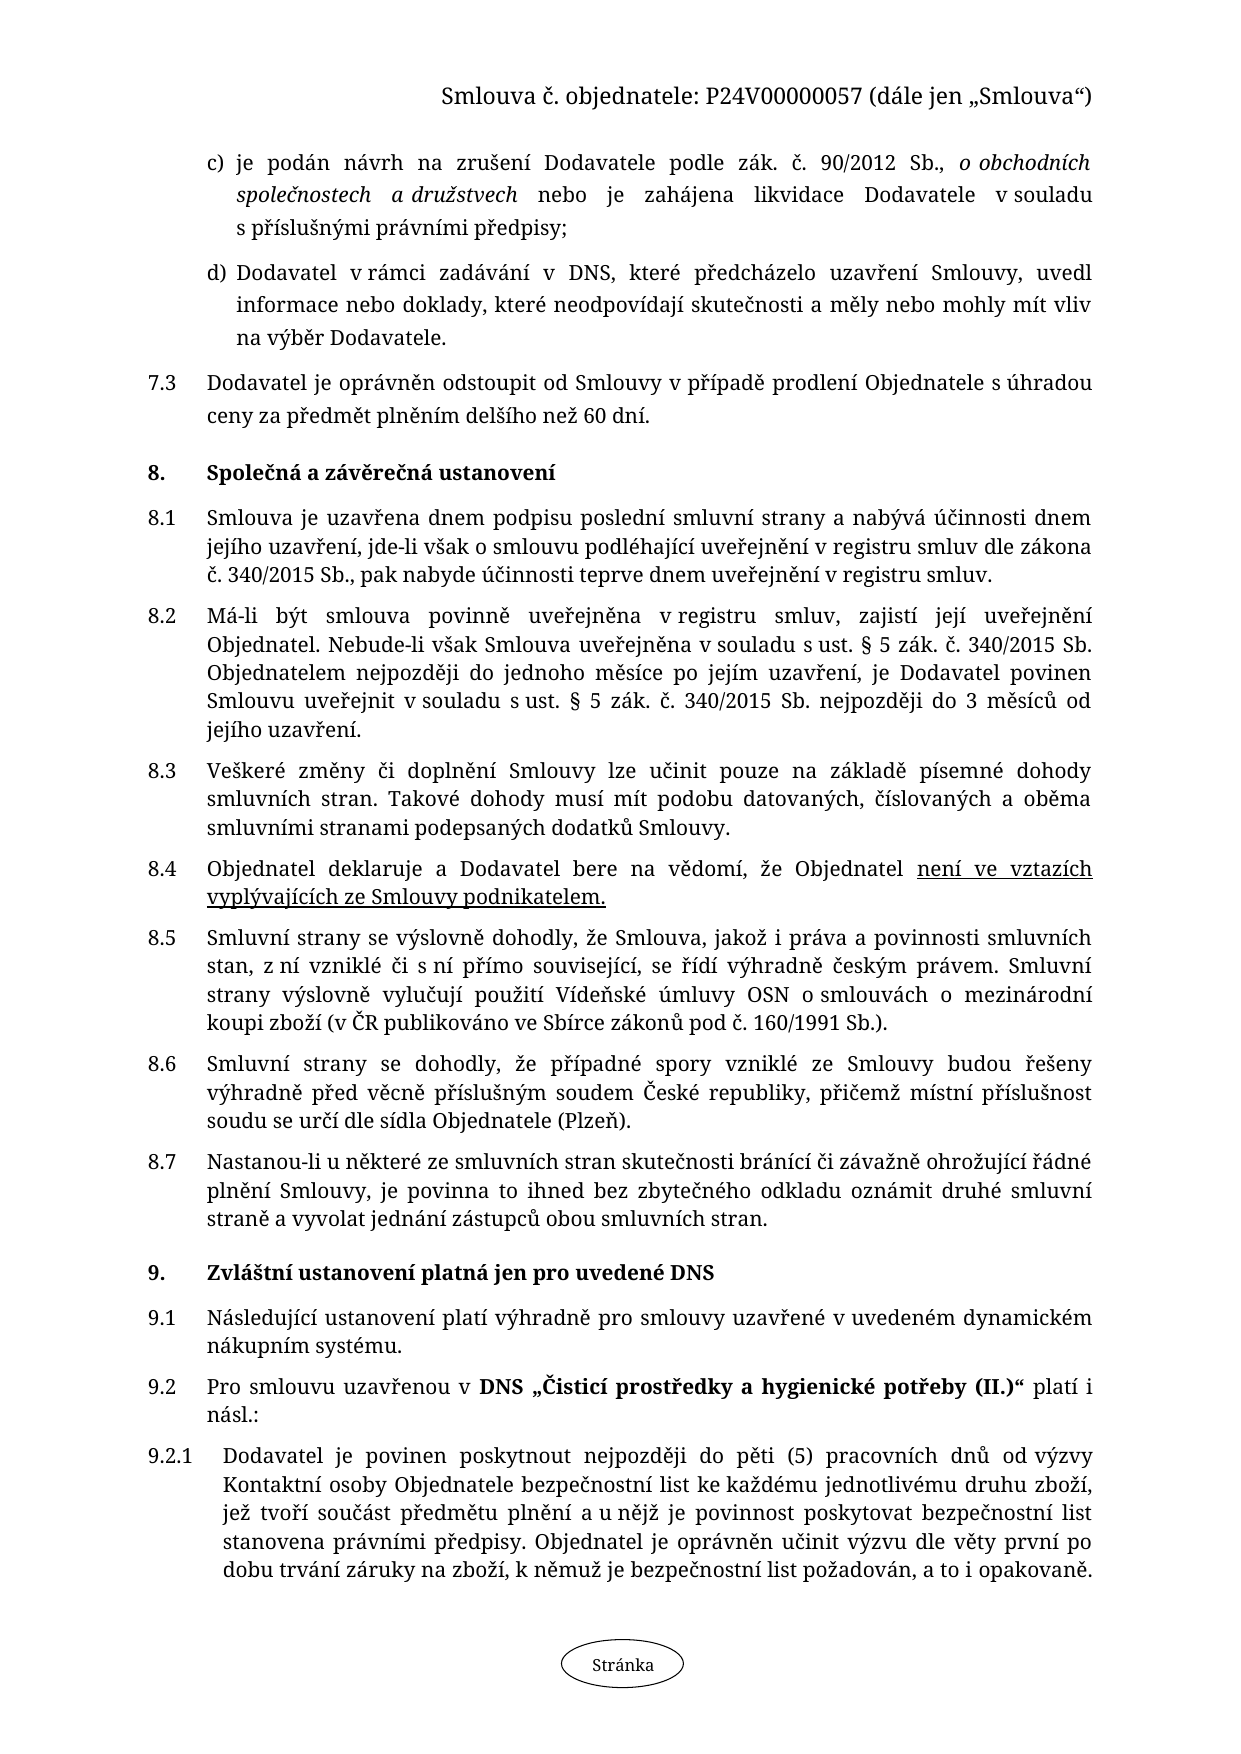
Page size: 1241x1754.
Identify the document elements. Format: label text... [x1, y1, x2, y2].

list Nastanou-li u některé ze smluvních stran skutečnosti bránící či závažně ohrožující řádné plnění Smlouvy, je povinna to ihned bez zbytečného odkladu oznámit druhé smluvní straně a vyvolat jednání zástupců obou smluvních stran. [148, 1147, 1093, 1233]
list Smluvní strany se výslovně dohodly, že Smlouva, jakož i práva a povinnosti smluvních stan, z ní vzniklé či s ní přímo související, se řídí výhradně českým právem. Smluvní strany výslovně vylučují použití Vídeňské úmluvy OSN o smlouvách o mezinárodní koupi zboží (v ČR publikováno ve Sbírce zákonů pod č. 160/1991 Sb.). [148, 923, 1093, 1037]
list Dodavatel je oprávněn odstoupit od Smlouvy v případě prodlení Objednatele s úhradou ceny za předmět plněním delšího než 60 dní. [148, 368, 1093, 429]
list Společná a závěrečná ustanovení [148, 458, 1093, 487]
list Veškeré změny či doplnění Smlouvy lze učinit pouze na základě písemné dohody smluvních stran. Takové dohody musí mít podobu datovaných, číslovaných a oběma smluvními stranami podepsaných dodatků Smlouvy. [148, 756, 1093, 841]
list Pro smlouvu uzavřenou v DNS „Čisticí prostředky a hygienické potřeby (II.)“ platí i násl.: [148, 1372, 1093, 1429]
list Dodavatel v rámci zadávání v DNS, které předcházelo uzavření Smlouvy, uvedl informace nebo doklady, které neodpovídají skutečnosti a měly nebo mohly mít vliv na výběr Dodavatele. [207, 258, 1093, 352]
list Smluvní strany se dohodly, že případné spory vzniklé ze Smlouvy budou řešeny výhradně před věcně příslušným soudem České republiky, přičemž místní příslušnost soudu se určí dle sídla Objednatele (Plzeň). [148, 1049, 1093, 1135]
list Zvláštní ustanovení platná jen pro uvedené DNS [148, 1258, 1093, 1286]
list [148, 1441, 1093, 1584]
list Smlouva je uzavřena dnem podpisu poslední smluvní strany a nabývá účinnosti dnem jejího uzavření, jde-li však o smlouvu podléhající uveřejnění v registru smluv dle zákona č. 340/2015 Sb., pak nabyde účinnosti teprve dnem uveřejnění v registru smluv. [148, 503, 1093, 589]
list Následující ustanovení platí výhradně pro smlouvy uzavřené v uvedeném dynamickém nákupním systému. [148, 1303, 1093, 1359]
list Objednatel deklaruje a Dodavatel bere na vědomí, že Objednatel není ve vztazích vyplývajících ze Smlouvy podnikatelem. [148, 854, 1093, 911]
list je podán návrh na zrušení Dodavatele podle zák. č. 90/2012 Sb., o obchodních společnostech a družstvech nebo je zahájena likvidace Dodavatele v souladu s příslušnými právními předpisy; [207, 148, 1093, 241]
list Má-li být smlouva povinně uveřejněna v registru smluv, zajistí její uveřejnění Objednatel. Nebude-li však Smlouva uveřejněna v souladu s ust. § 5 zák. č. 340/2015 Sb. Objednatelem nejpozději do jednoho měsíce po jejím uzavření, je Dodavatel povinen Smlouvu uveřejnit v souladu s ust. § 5 zák. č. 340/2015 Sb. nejpozději do 3 měsíců od jejího uzavření. [148, 601, 1093, 743]
